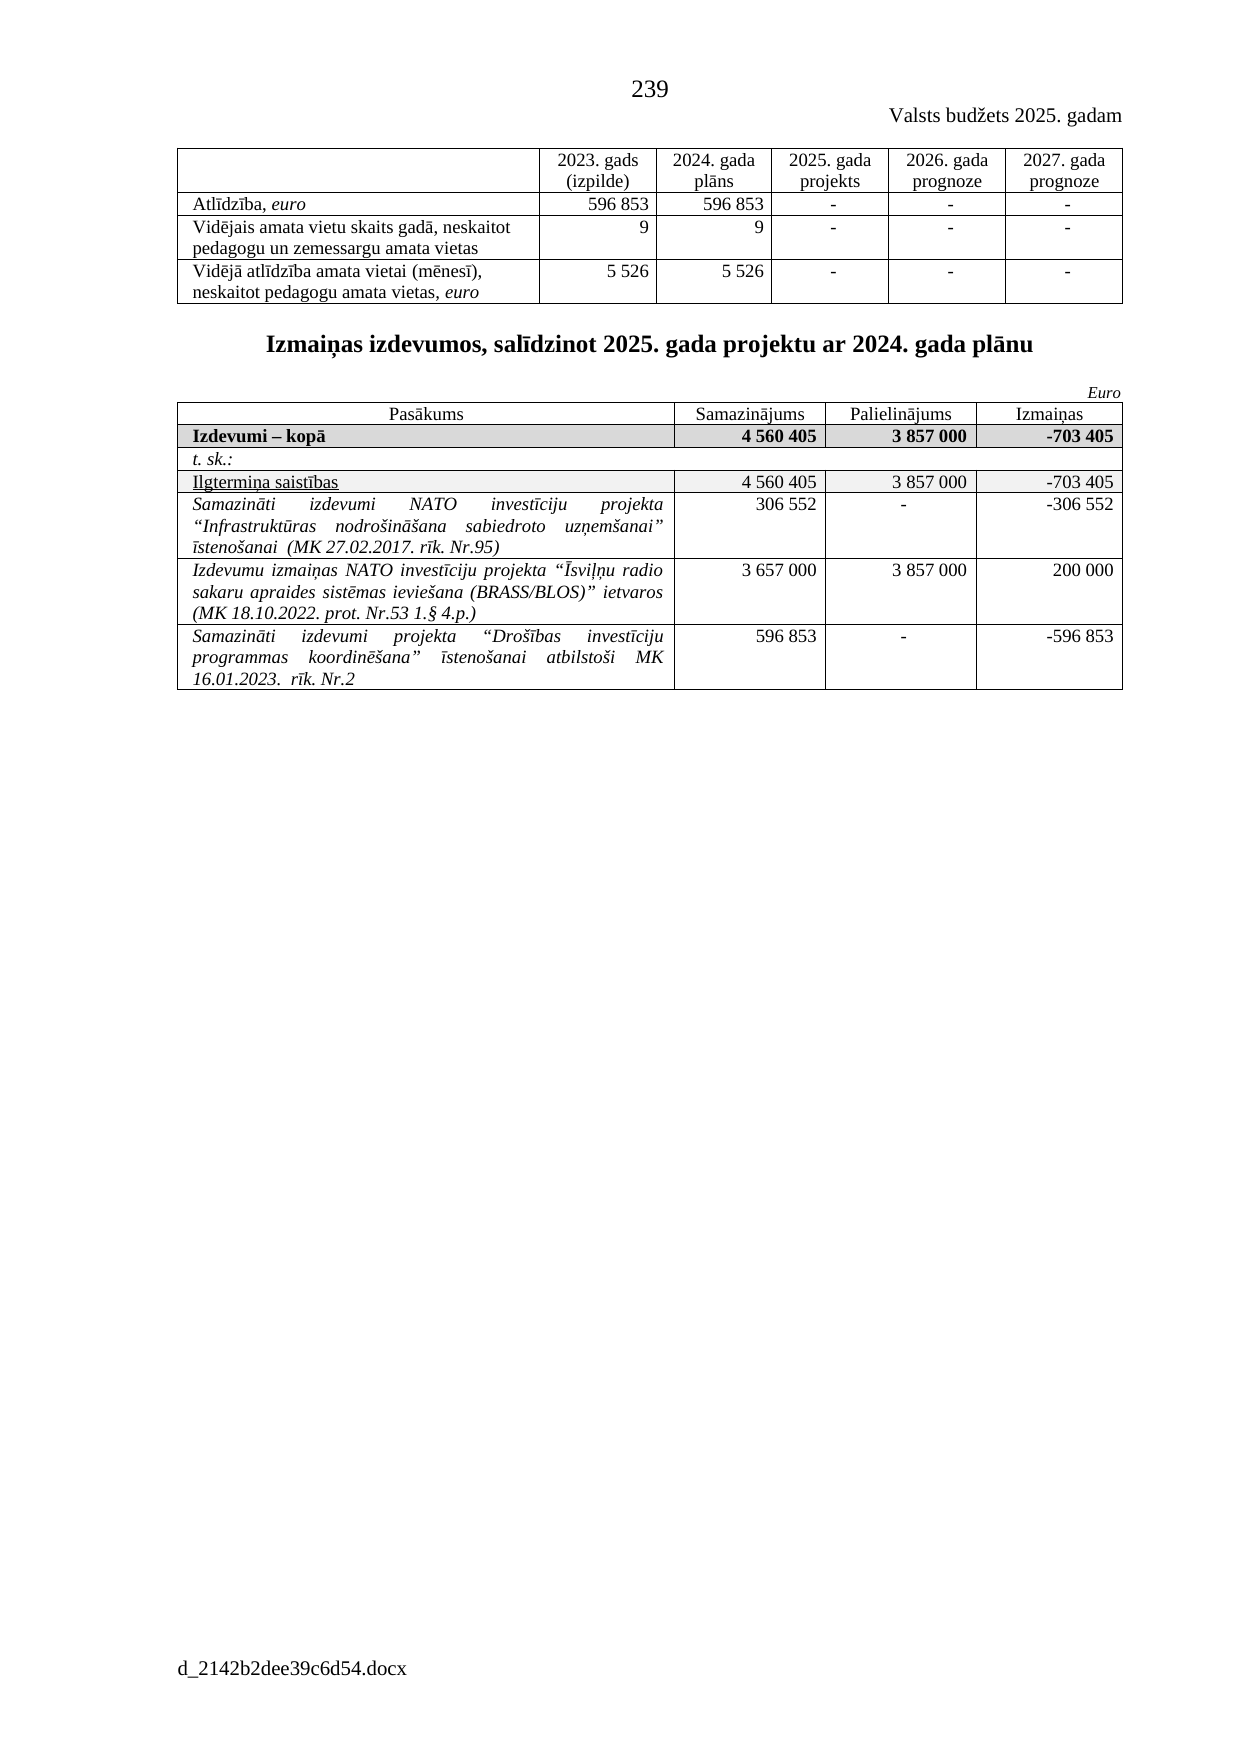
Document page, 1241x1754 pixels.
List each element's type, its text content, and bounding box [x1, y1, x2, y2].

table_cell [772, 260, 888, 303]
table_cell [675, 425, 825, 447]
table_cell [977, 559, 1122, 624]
text Euro [177, 383, 1122, 402]
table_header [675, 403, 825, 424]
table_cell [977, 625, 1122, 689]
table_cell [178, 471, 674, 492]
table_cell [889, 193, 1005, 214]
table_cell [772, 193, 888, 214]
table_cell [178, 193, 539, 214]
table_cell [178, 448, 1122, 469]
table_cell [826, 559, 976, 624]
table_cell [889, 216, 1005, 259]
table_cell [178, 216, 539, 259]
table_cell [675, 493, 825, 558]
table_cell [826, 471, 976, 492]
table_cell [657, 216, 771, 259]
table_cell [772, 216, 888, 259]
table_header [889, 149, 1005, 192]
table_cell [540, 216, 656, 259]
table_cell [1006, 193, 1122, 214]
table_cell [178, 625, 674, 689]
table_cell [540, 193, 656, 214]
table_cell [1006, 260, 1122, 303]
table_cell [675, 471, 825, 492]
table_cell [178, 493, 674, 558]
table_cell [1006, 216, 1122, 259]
text Izmaiņas izdevumos, salīdzinot 2025. gada projektu ar 2024. gada plānu [177, 329, 1122, 358]
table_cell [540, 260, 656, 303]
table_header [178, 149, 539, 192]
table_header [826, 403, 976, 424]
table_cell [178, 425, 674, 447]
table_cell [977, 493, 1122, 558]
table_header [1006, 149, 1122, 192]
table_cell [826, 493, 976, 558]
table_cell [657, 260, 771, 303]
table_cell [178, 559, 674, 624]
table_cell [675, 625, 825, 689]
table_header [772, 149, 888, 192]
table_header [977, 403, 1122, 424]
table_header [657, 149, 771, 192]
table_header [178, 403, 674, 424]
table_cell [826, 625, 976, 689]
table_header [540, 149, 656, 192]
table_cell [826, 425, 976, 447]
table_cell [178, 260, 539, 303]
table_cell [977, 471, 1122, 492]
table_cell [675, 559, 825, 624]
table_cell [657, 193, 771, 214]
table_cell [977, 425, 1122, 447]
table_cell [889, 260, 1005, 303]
